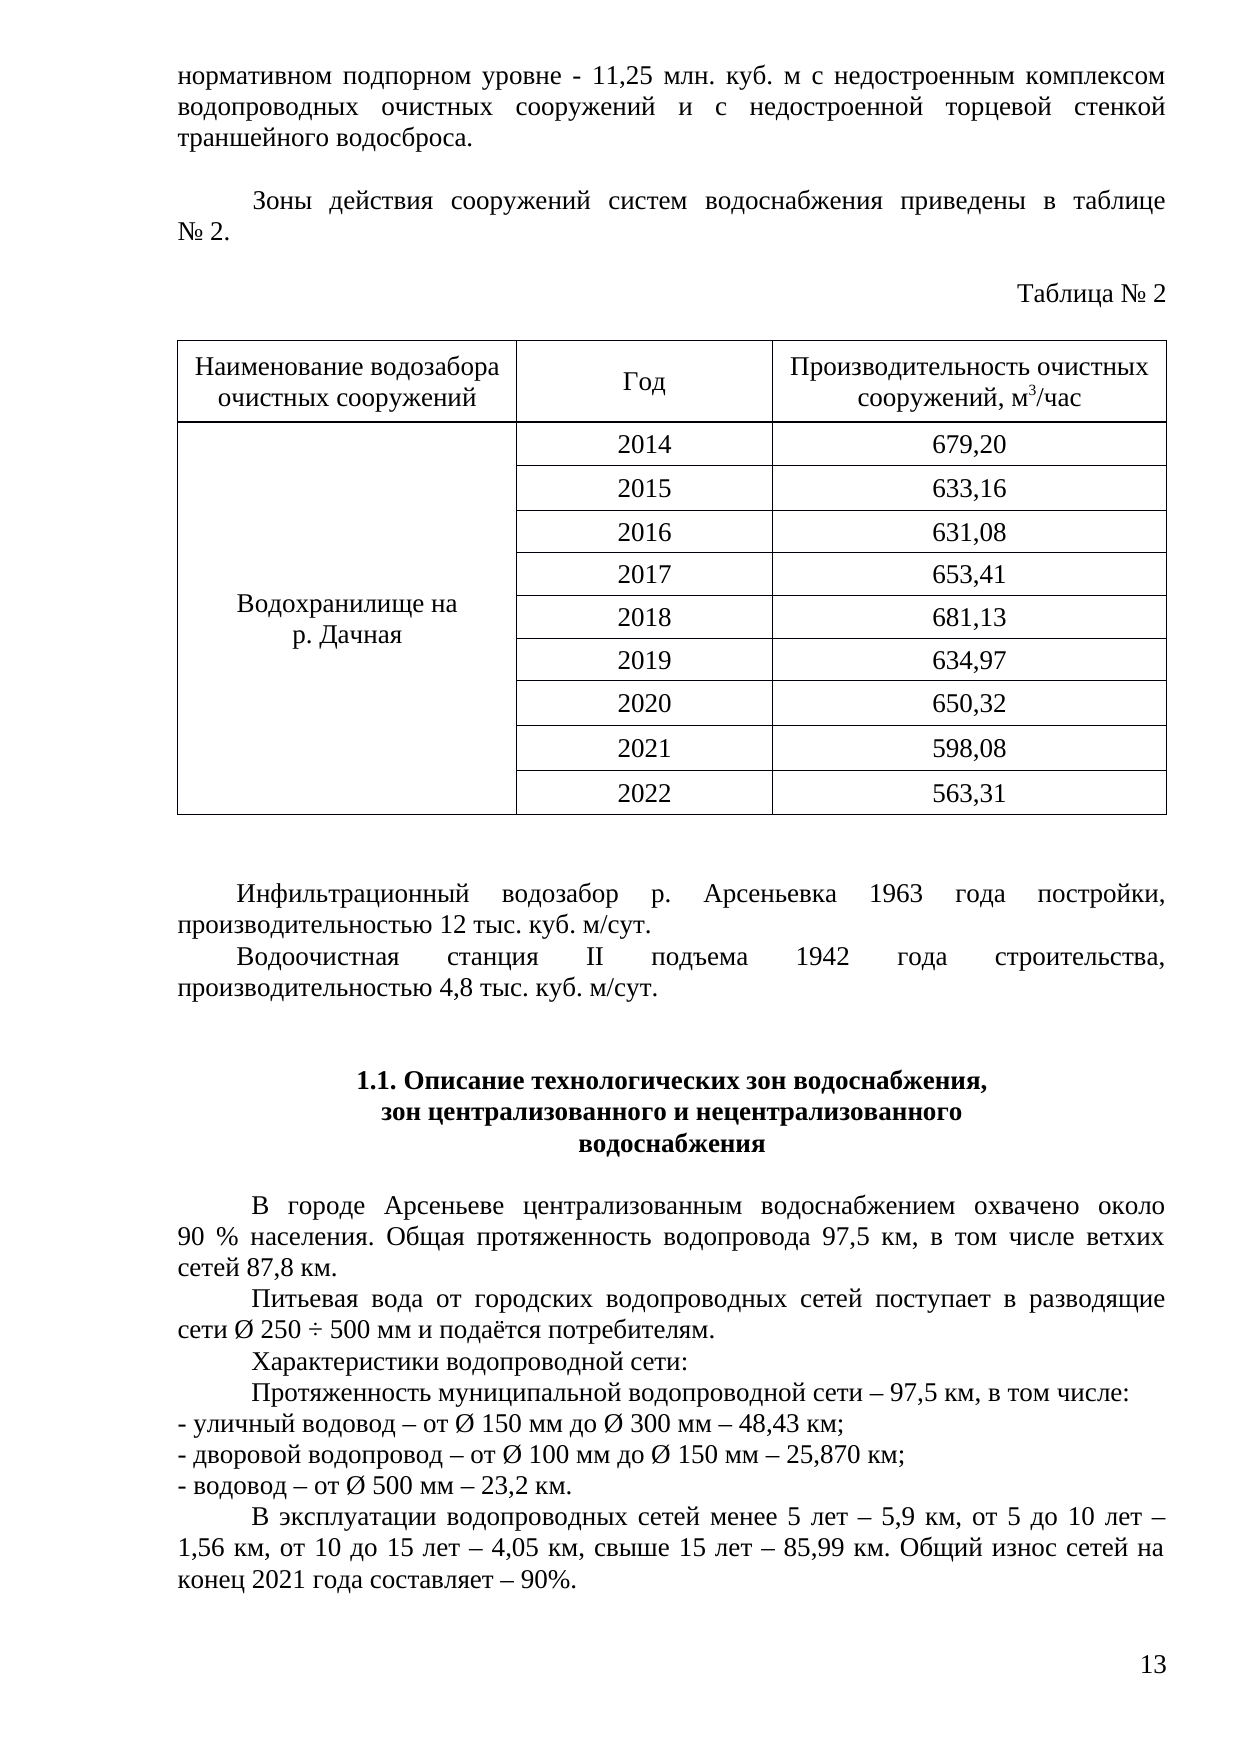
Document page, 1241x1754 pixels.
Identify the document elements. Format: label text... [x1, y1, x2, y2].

text Таблица № 2 [177, 277, 1167, 308]
table_cell 2019 [517, 639, 772, 680]
table_header Наименование водозабора очистных сооружений [178, 341, 516, 421]
text Протяженность муниципальной водопроводной сети – 97,5 км, в том числе: [177, 1376, 1167, 1407]
table_cell 598,08 [773, 726, 1166, 769]
table_cell Водохранилище на р. Дачная [178, 423, 516, 814]
text В эксплуатации водопроводных сетей менее 5 лет – 5,9 км, от 5 до 10 лет – 1,56 км, от 10 до 15 лет – 4,05 км, свыше 15 лет – 85,99 км. Общий износ сетей на конец 2021 года составляет – 90%. [177, 1500, 1167, 1594]
text - уличный водовод – от Ø 150 мм до Ø 300 мм – 48,43 км; [177, 1407, 1167, 1438]
text - водовод – от Ø 500 мм – 23,2 км. [177, 1469, 1167, 1500]
table_cell 563,31 [773, 771, 1166, 814]
table_cell 634,97 [773, 639, 1166, 680]
table_cell 2016 [517, 511, 772, 552]
table_cell 653,41 [773, 553, 1166, 594]
text Питьевая вода от городских водопроводных сетей поступает в разводящие сети Ø 250 ÷ 500 мм и подаётся потребителям. [177, 1282, 1167, 1345]
text 1.1. Описание технологических зон водоснабжения, [177, 1064, 1167, 1096]
table_cell 2018 [517, 596, 772, 638]
table_cell 2020 [517, 681, 772, 725]
text - дворовой водопровод – от Ø 100 мм до Ø 150 мм – 25,870 км; [177, 1438, 1167, 1469]
text зон централизованного и нецентрализованного [177, 1096, 1167, 1127]
text Инфильтрационный водозабор р. Арсеньевка 1963 года постройки, производительностью 12 тыс. куб. м/сут. [177, 877, 1167, 940]
table_cell 681,13 [773, 596, 1166, 638]
table_cell 633,16 [773, 466, 1166, 509]
table_cell 2015 [517, 466, 772, 509]
text водоснабжения [177, 1127, 1167, 1158]
text Характеристики водопроводной сети: [177, 1345, 1167, 1376]
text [177, 59, 1167, 153]
table_cell 2021 [517, 726, 772, 769]
table_header Производительность очистных сооружений, м3/час [773, 341, 1166, 421]
table_cell 679,20 [773, 423, 1166, 465]
table_header Год [517, 341, 772, 421]
table_cell 650,32 [773, 681, 1166, 725]
table_cell 631,08 [773, 511, 1166, 552]
text В городе Арсеньеве централизованным водоснабжением охвачено около 90 % населения. Общая протяженность водопровода 97,5 км, в том числе ветхих сетей 87,8 км. [177, 1189, 1167, 1282]
text Зоны действия сооружений систем водоснабжения приведены в таблице № 2. [177, 184, 1167, 246]
table_cell 2017 [517, 553, 772, 594]
table_cell 2022 [517, 771, 772, 814]
text Водоочистная станция II подъема 1942 года строительства, производительностью 4,8 тыс. куб. м/сут. [177, 940, 1167, 1002]
table_cell 2014 [517, 423, 772, 465]
